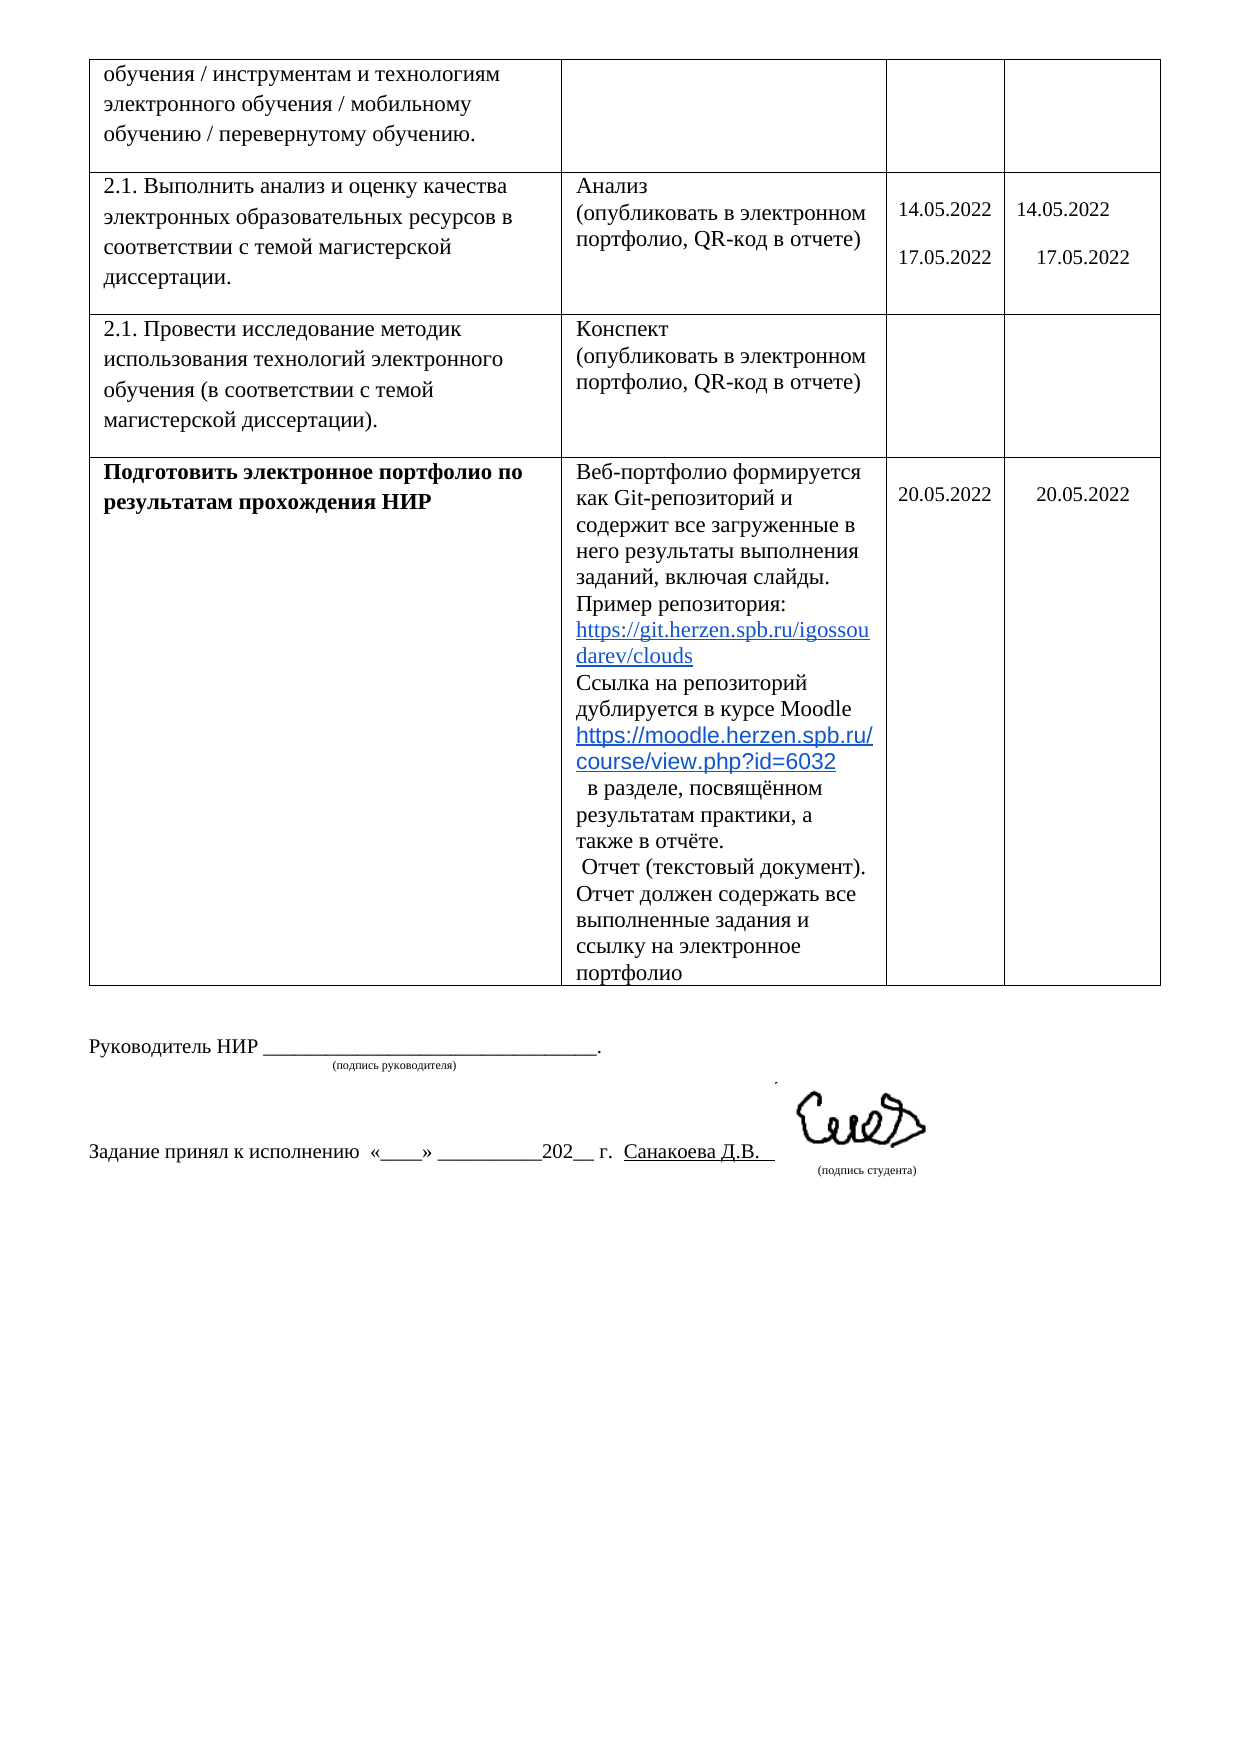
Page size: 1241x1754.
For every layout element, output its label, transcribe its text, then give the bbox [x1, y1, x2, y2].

text (подпись студента) [88, 1163, 1152, 1187]
table_cell Веб-портфолио формируется как Git-репозиторий и содержит все загруженные в него результаты выполнения заданий, включая слайды. Пример репозитория: https://git.herzen.spb.ru/igossoudarev/clouds Ссылка на репозиторий дублируется в курсе Moodle https://moodle.herzen.spb.ru/course/view.php?id=6032 в разделе, посвящённом результатам практики, а также в отчёте. Отчет (текстовый документ). Отчет должен содержать все выполненные задания и ссылку на электронное портфолио [562, 458, 886, 985]
text Задание принял к исполнению «____» __________202__ г. Санакоева Д.В. [88, 1082, 1152, 1163]
table_cell 2.1. Провести исследование методик использования технологий электронного обучения (в соответствии с темой магистерской диссертации). [90, 315, 561, 457]
table_cell [887, 60, 1004, 172]
text Руководитель НИР ________________________________. [88, 1034, 1152, 1058]
table_cell 14.05.2022 17.05.2022 [1005, 173, 1160, 314]
table_cell 2.1. Выполнить анализ и оценку качества электронных образовательных ресурсов в соответствии с темой магистерской диссертации. [90, 173, 561, 314]
table_cell Конспект (опубликовать в электронном портфолио, QR-код в отчете) [562, 315, 886, 457]
table_cell Анализ (опубликовать в электронном портфолио, QR-код в отчете) [562, 173, 886, 314]
table_cell 20.05.2022 [1005, 458, 1160, 985]
table_cell Подготовить электронное портфолио по результатам прохождения НИР [90, 458, 561, 985]
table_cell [90, 60, 561, 172]
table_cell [562, 60, 886, 172]
table_cell 14.05.2022 17.05.2022 [887, 173, 1004, 314]
table_cell 20.05.2022 [887, 458, 1004, 985]
picture [775, 1082, 957, 1159]
table_cell [887, 315, 1004, 457]
text (подпись руководителя) [88, 1058, 1152, 1082]
table_cell [1005, 315, 1160, 457]
table_cell [1005, 60, 1160, 172]
